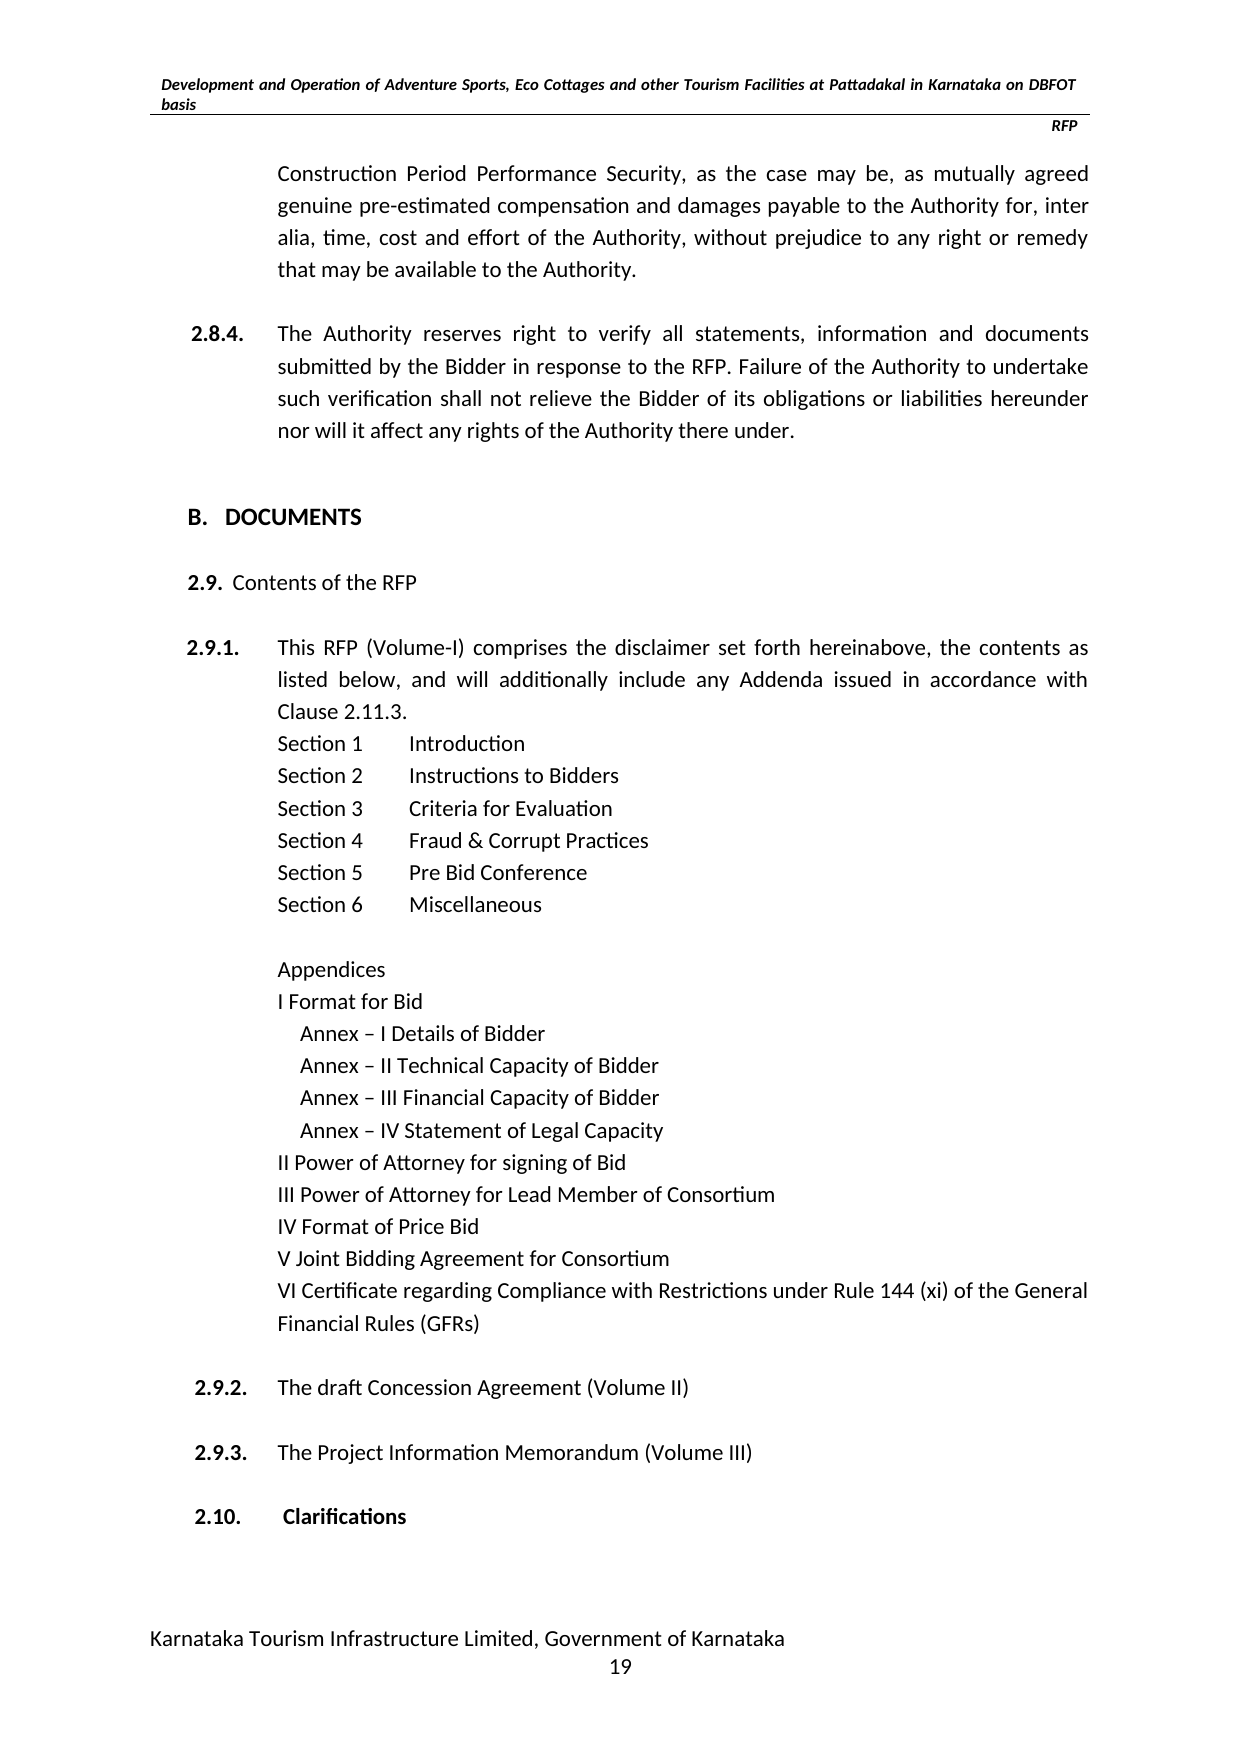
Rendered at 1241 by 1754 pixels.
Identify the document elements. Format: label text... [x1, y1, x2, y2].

list Annex – IV Statement of Legal Capacity [300, 1116, 1090, 1144]
list Annex – I Details of Bidder [300, 1019, 1090, 1047]
list V Joint Bidding Agreement for Consortium [277, 1244, 1090, 1272]
list I Format for Bid [277, 987, 1090, 1015]
list The Project Information Memorandum (Volume III) [194, 1438, 1090, 1466]
list III Power of Attorney for Lead Member of Consortium [277, 1180, 1090, 1208]
list Section 1 Introduction [277, 729, 1090, 757]
list Section 2 Instructions to Bidders [277, 762, 1090, 790]
list Appendices [277, 955, 1090, 983]
list Clarifications [194, 1502, 1090, 1530]
list Section 5 Pre Bid Conference [277, 858, 1090, 886]
list The Authority reserves right to verify all statements, information and documents submitted by the Bidder in response to the RFP. Failure of the Authority to undertake such verification shall not relieve the Bidder of its obligations or liabilities hereunder nor will it affect any rights of the Authority there under. [191, 319, 1090, 444]
list The draft Concession Agreement (Volume II) [194, 1373, 1090, 1401]
list VI Certificate regarding Compliance with Restrictions under Rule 144 (xi) of the General Financial Rules (GFRs) [277, 1277, 1090, 1337]
list This RFP (Volume-I) comprises the disclaimer set forth hereinabove, the contents as listed below, and will additionally include any Addenda issued in accordance with Clause 2.11.3. [186, 633, 1090, 725]
list II Power of Attorney for signing of Bid [277, 1148, 1090, 1176]
list Section 4 Fraud & Corrupt Practices [277, 826, 1090, 854]
list Annex – III Financial Capacity of Bidder [300, 1083, 1090, 1112]
list Annex – II Technical Capacity of Bidder [300, 1051, 1090, 1079]
subtitle DOCUMENTS [187, 501, 1090, 532]
list Contents of the RFP [187, 568, 1090, 597]
list IV Format of Price Bid [277, 1212, 1090, 1240]
list Section 6 Miscellaneous [277, 890, 1090, 918]
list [191, 159, 1090, 283]
list Section 3 Criteria for Evaluation [277, 794, 1090, 822]
